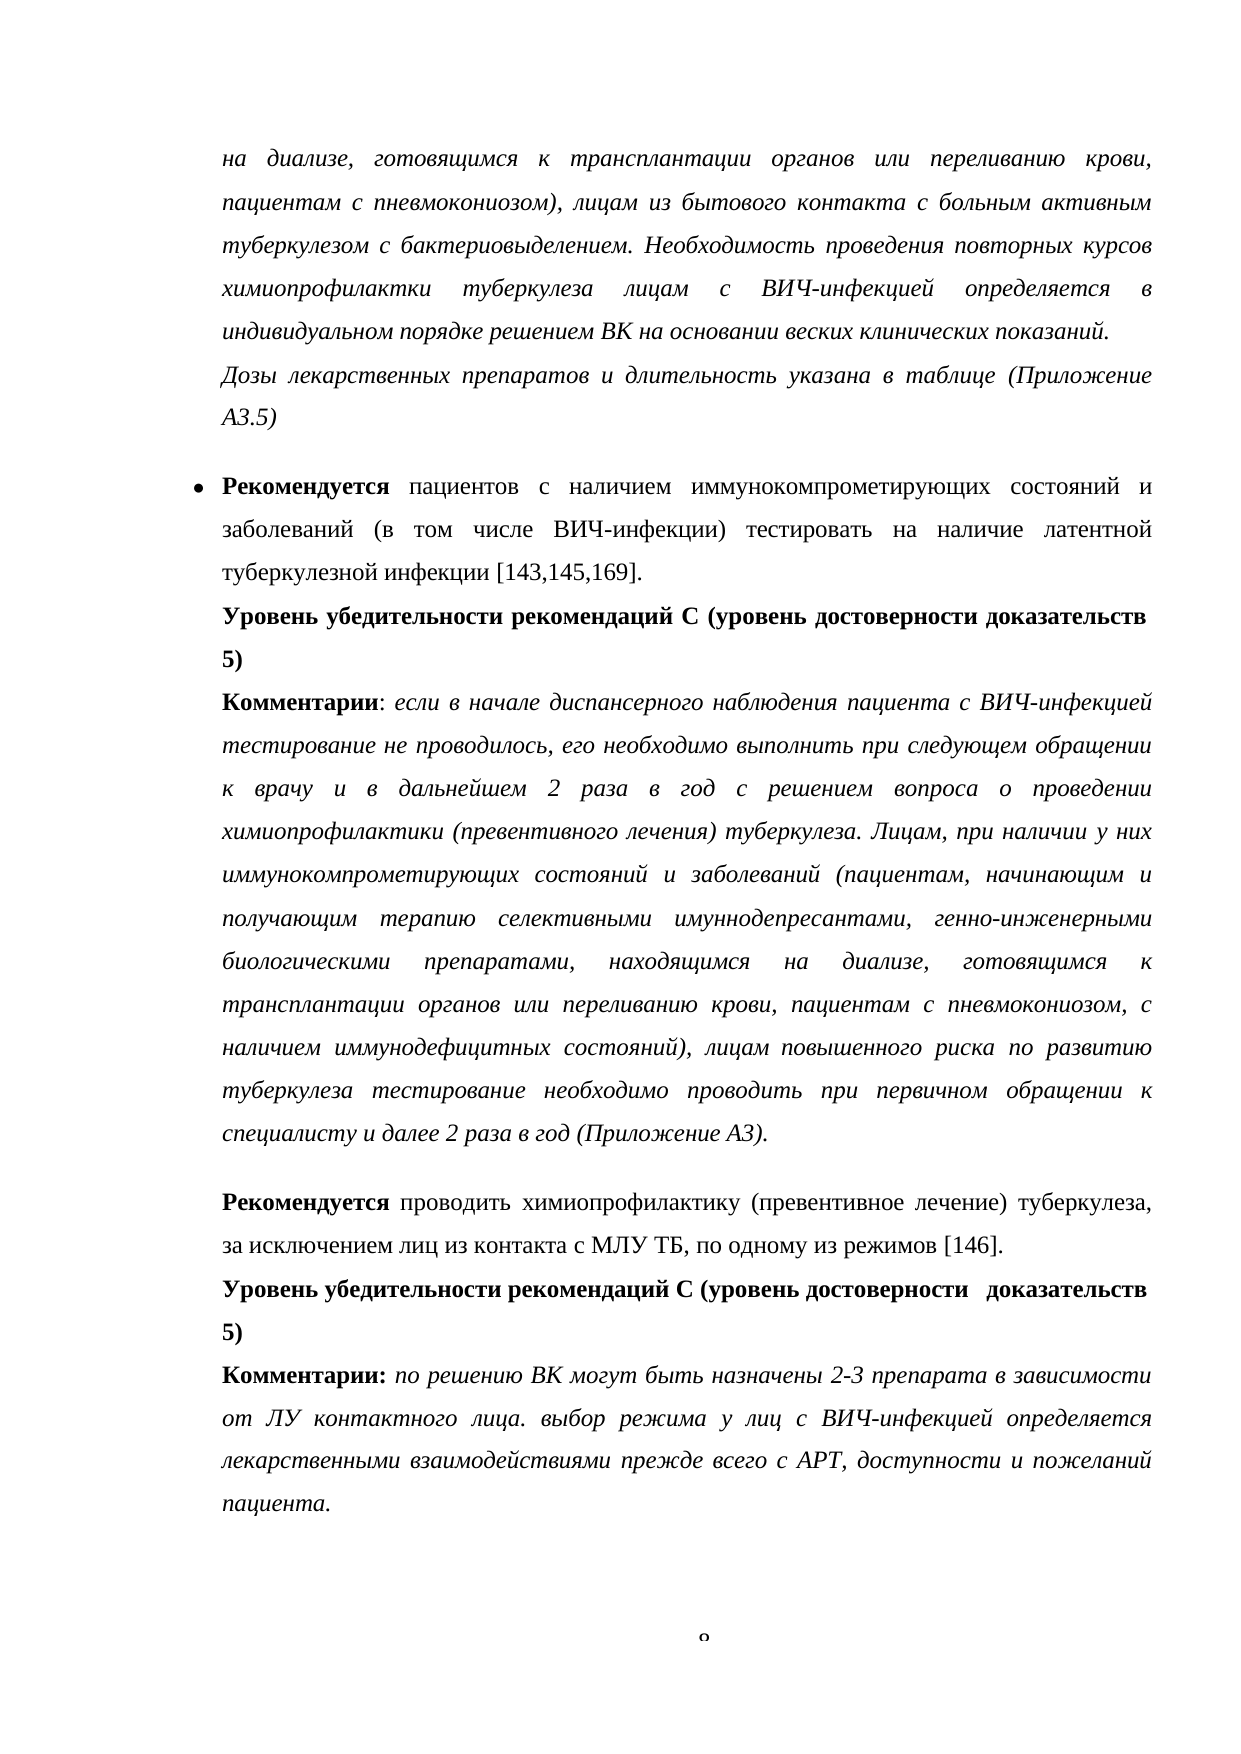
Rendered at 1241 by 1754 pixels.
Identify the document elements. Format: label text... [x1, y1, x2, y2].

subtitle Уровень убедительности рекомендаций С (уровень достоверности доказательств [222, 1274, 1163, 1302]
text Комментарии: если в начале диспансерного наблюдения пациента с ВИЧ-инфекцией тестирование не проводилось, его необходимо выполнить при следующем обращении к врачу и в дальнейшем 2 раза в год с решением вопроса о проведении химиопрофилактики (превентивного лечения) туберкулеза. Лицам, при наличии у них иммунокомпрометирующих состояний и заболеваний (пациентам, начинающим и получающим терапию селективными имуннодепресантами, генно-инженерными биологическими препаратами, находящимся на диализе, готовящимся к трансплантации органов или переливанию крови, пациентам с пневмокониозом, с наличием иммунодефицитных состояний), лицам повышенного риска по развитию туберкулеза тестирование необходимо проводить при первичном обращении к специалисту и далее 2 раза в год (Приложение А3). [222, 687, 1152, 1147]
text Комментарии: по решению ВК могут быть назначены 2-3 препарата в зависимости от ЛУ контактного лица. выбор режима у лиц с ВИЧ-инфекцией определяется лекарственными взаимодействиями прежде всего с АРТ, доступности и пожеланий пациента. [222, 1360, 1152, 1517]
text Рекомендуется проводить химиопрофилактику (превентивное лечение) туберкулеза, за исключением лиц из контакта с МЛУ ТБ, по одному из режимов [146]. [222, 1187, 1152, 1259]
text Дозы лекарственных препаратов и длительность указана в таблице (Приложение А3.5) [222, 360, 1152, 431]
subtitle Уровень убедительности рекомендаций С (уровень достоверности доказательств [222, 601, 1163, 629]
list Рекомендуется пациентов с наличием иммунокомпрометирующих состояний и заболеваний (в том числе ВИЧ-инфекции) тестировать на наличие латентной туберкулезной инфекции [143,145,169]. [192, 471, 1152, 586]
text 5) [222, 1317, 1163, 1345]
text 5) [222, 644, 1163, 673]
text на диализе, готовящимся к трансплантации органов или переливанию крови, пациентам с пневмокониозом), лицам из бытового контакта с больным активным туберкулезом с бактериовыделением. Необходимость проведения повторных курсов химиопрофилактки туберкулеза лицам с ВИЧ-инфекцией определяется в индивидуальном порядке решением ВК на основании веских клинических показаний. [222, 143, 1152, 345]
